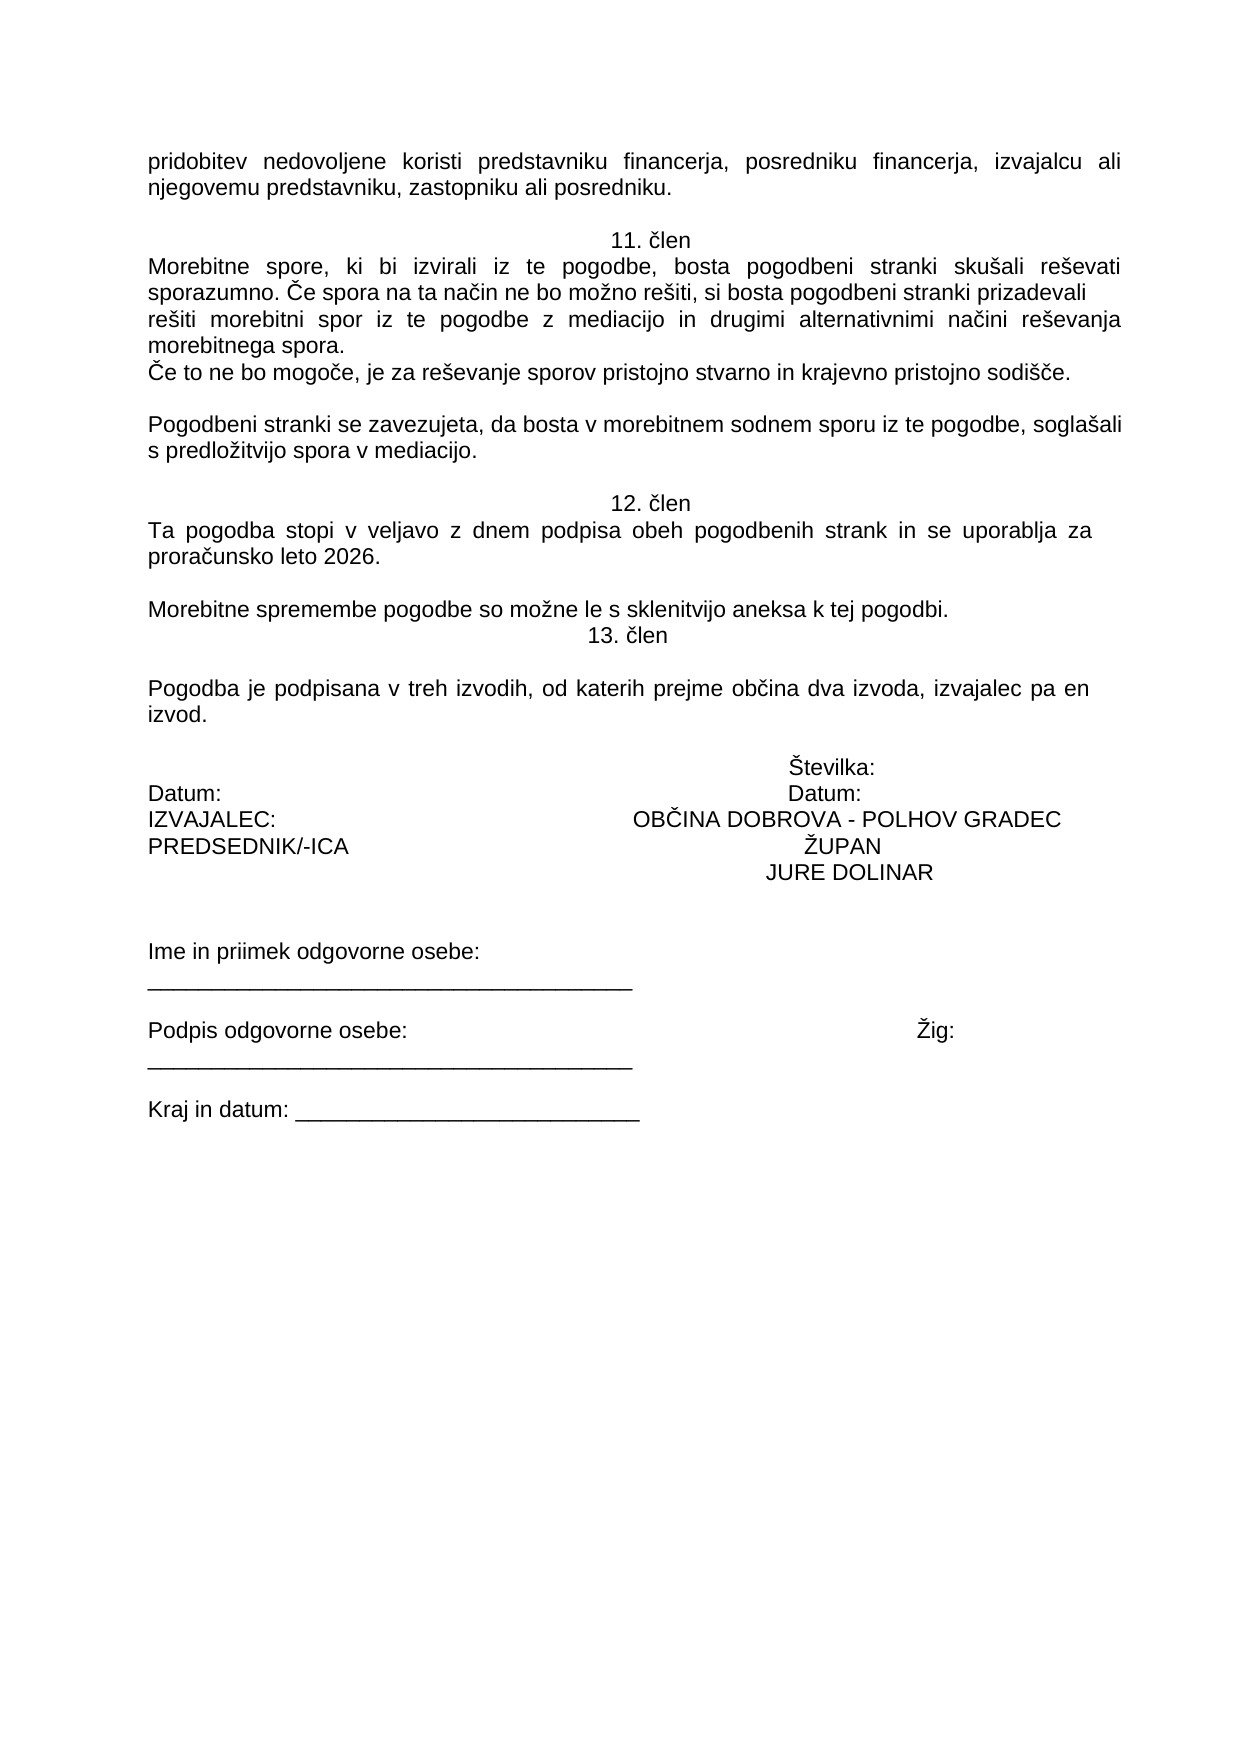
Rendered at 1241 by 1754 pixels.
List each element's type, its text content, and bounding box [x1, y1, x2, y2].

text IZVAJALEC: OBČINA DOBROVA - POLHOV GRADEC [148, 806, 1093, 833]
text JURE DOLINAR [664, 859, 1093, 886]
text 12. člen [592, 490, 709, 517]
text Ime in priimek odgovorne osebe: [148, 938, 1093, 964]
text Morebitne spore, ki bi izvirali iz te pogodbe, bosta pogodbeni stranki skušali reševati sporazumno. Če spora na ta način ne bo možno rešiti, si bosta pogodbeni stranki prizadevali [148, 253, 1122, 306]
text 13. člen [587, 622, 738, 648]
text Morebitne spremembe pogodbe so možne le s sklenitvijo aneksa k tej pogodbi. [148, 596, 1122, 622]
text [148, 148, 1122, 200]
text ______________________________________ [148, 964, 1093, 991]
text Pogodba je podpisana v treh izvodih, od katerih prejme občina dva izvoda, izvajalec pa en izvod. [148, 675, 1091, 727]
text Številka: [738, 754, 1093, 780]
text PREDSEDNIK/-ICA ŽUPAN [148, 833, 1093, 859]
text rešiti morebitni spor iz te pogodbe z mediacijo in drugimi alternativnimi načini reševanja morebitnega spora. [148, 306, 1122, 358]
text ______________________________________ [148, 1044, 1093, 1070]
text Datum: Datum: [148, 780, 1093, 806]
text Kraj in datum: ___________________________ [148, 1096, 1099, 1123]
text Ta pogodba stopi v veljavo z dnem podpisa obeh pogodbenih strank in se uporablja za proračunsko leto 2026. [148, 517, 1093, 569]
text Podpis odgovorne osebe: Žig: [148, 1017, 1093, 1044]
text 11. člen [592, 227, 709, 253]
text Pogodbeni stranki se zavezujeta, da bosta v morebitnem sodnem sporu iz te pogodbe, soglašali s predložitvijo spora v mediacijo. [148, 411, 1122, 464]
text Če to ne bo mogoče, je za reševanje sporov pristojno stvarno in krajevno pristojno sodišče. [148, 358, 1122, 385]
